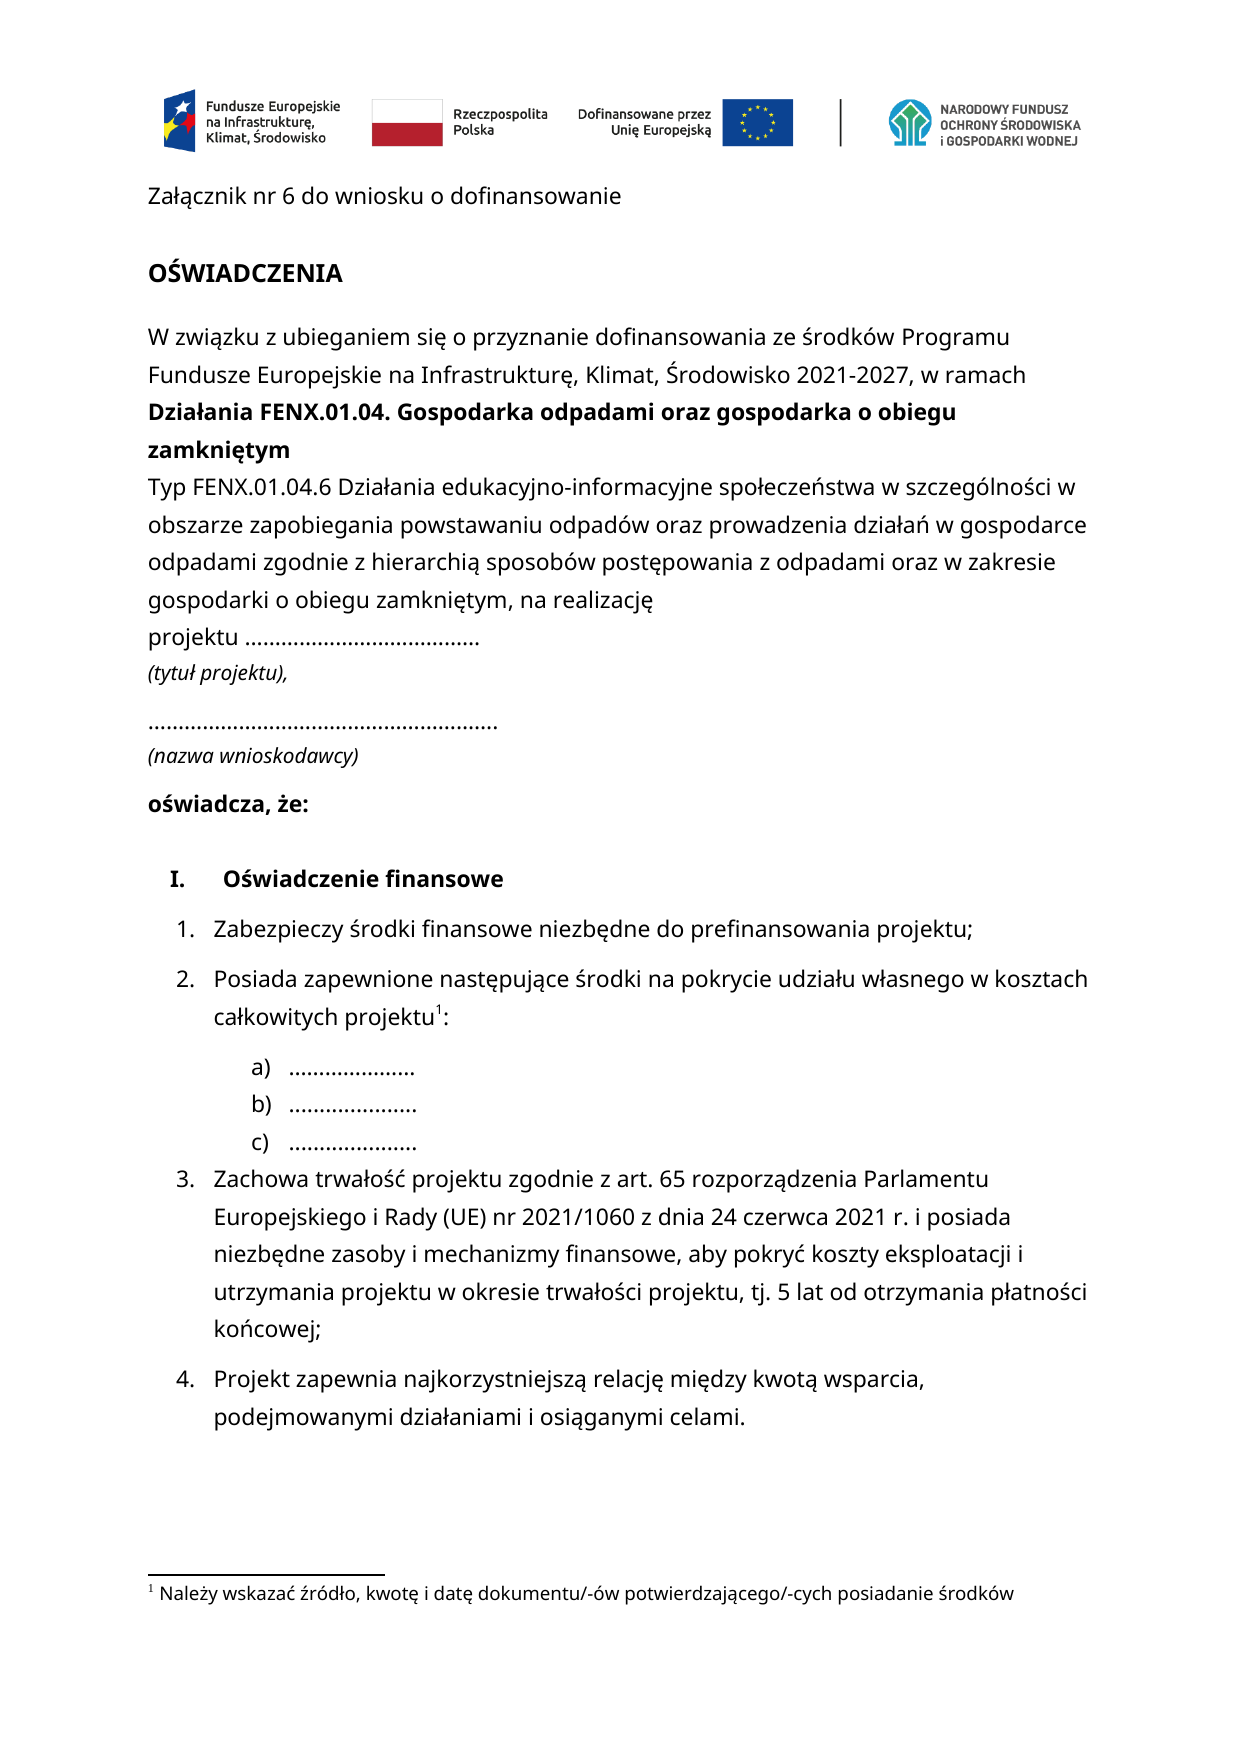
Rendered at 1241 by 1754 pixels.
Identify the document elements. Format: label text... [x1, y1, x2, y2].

text OŚWIADCZENIA [148, 255, 1092, 289]
list Posiada zapewnione następujące środki na pokrycie udziału własnego w kosztach całkowitych projektu: [176, 963, 1092, 1032]
picture [147, 73, 1093, 168]
text W związku z ubieganiem się o przyznanie dofinansowania ze środków Programu Fundusze Europejskie na Infrastrukturę, Klimat, Środowisko 2021-2027, w ramach Działania FENX.01.04. Gospodarka odpadami oraz gospodarka o obiegu zamkniętym Typ FENX.01.04.6 Działania edukacyjno-informacyjne społeczeństwa w szczególności w obszarze zapobiegania powstawaniu odpadów oraz prowadzenia działań w gospodarce odpadami zgodnie z hierarchią sposobów postępowania z odpadami oraz w zakresie gospodarki o obiegu zamkniętym, na realizację projektu ………………………………… (tytuł projektu), [148, 321, 1092, 686]
text Załącznik nr 6 do wniosku o dofinansowanie [148, 180, 1092, 212]
list Oświadczenie finansowe [185, 863, 1092, 894]
list Zabezpieczy środki finansowe niezbędne do prefinansowania projektu; [176, 913, 1092, 944]
list ………………… [251, 1051, 1092, 1082]
list ..................... [251, 1126, 1092, 1157]
list ..................... [251, 1088, 1092, 1119]
text …………………………………………………. (nazwa wnioskodawcy) [148, 704, 1092, 770]
text oświadcza, że: [148, 788, 1092, 819]
list Projekt zapewnia najkorzystniejszą relację między kwotą wsparcia, podejmowanymi działaniami i osiąganymi celami. [176, 1363, 1092, 1432]
list Zachowa trwałość projektu zgodnie z art. 65 rozporządzenia Parlamentu Europejskiego i Rady (UE) nr 2021/1060 z dnia 24 czerwca 2021 r. i posiada niezbędne zasoby i mechanizmy finansowe, aby pokryć koszty eksploatacji i utrzymania projektu w okresie trwałości projektu, tj. 5 lat od otrzymania płatności końcowej; [176, 1163, 1092, 1344]
